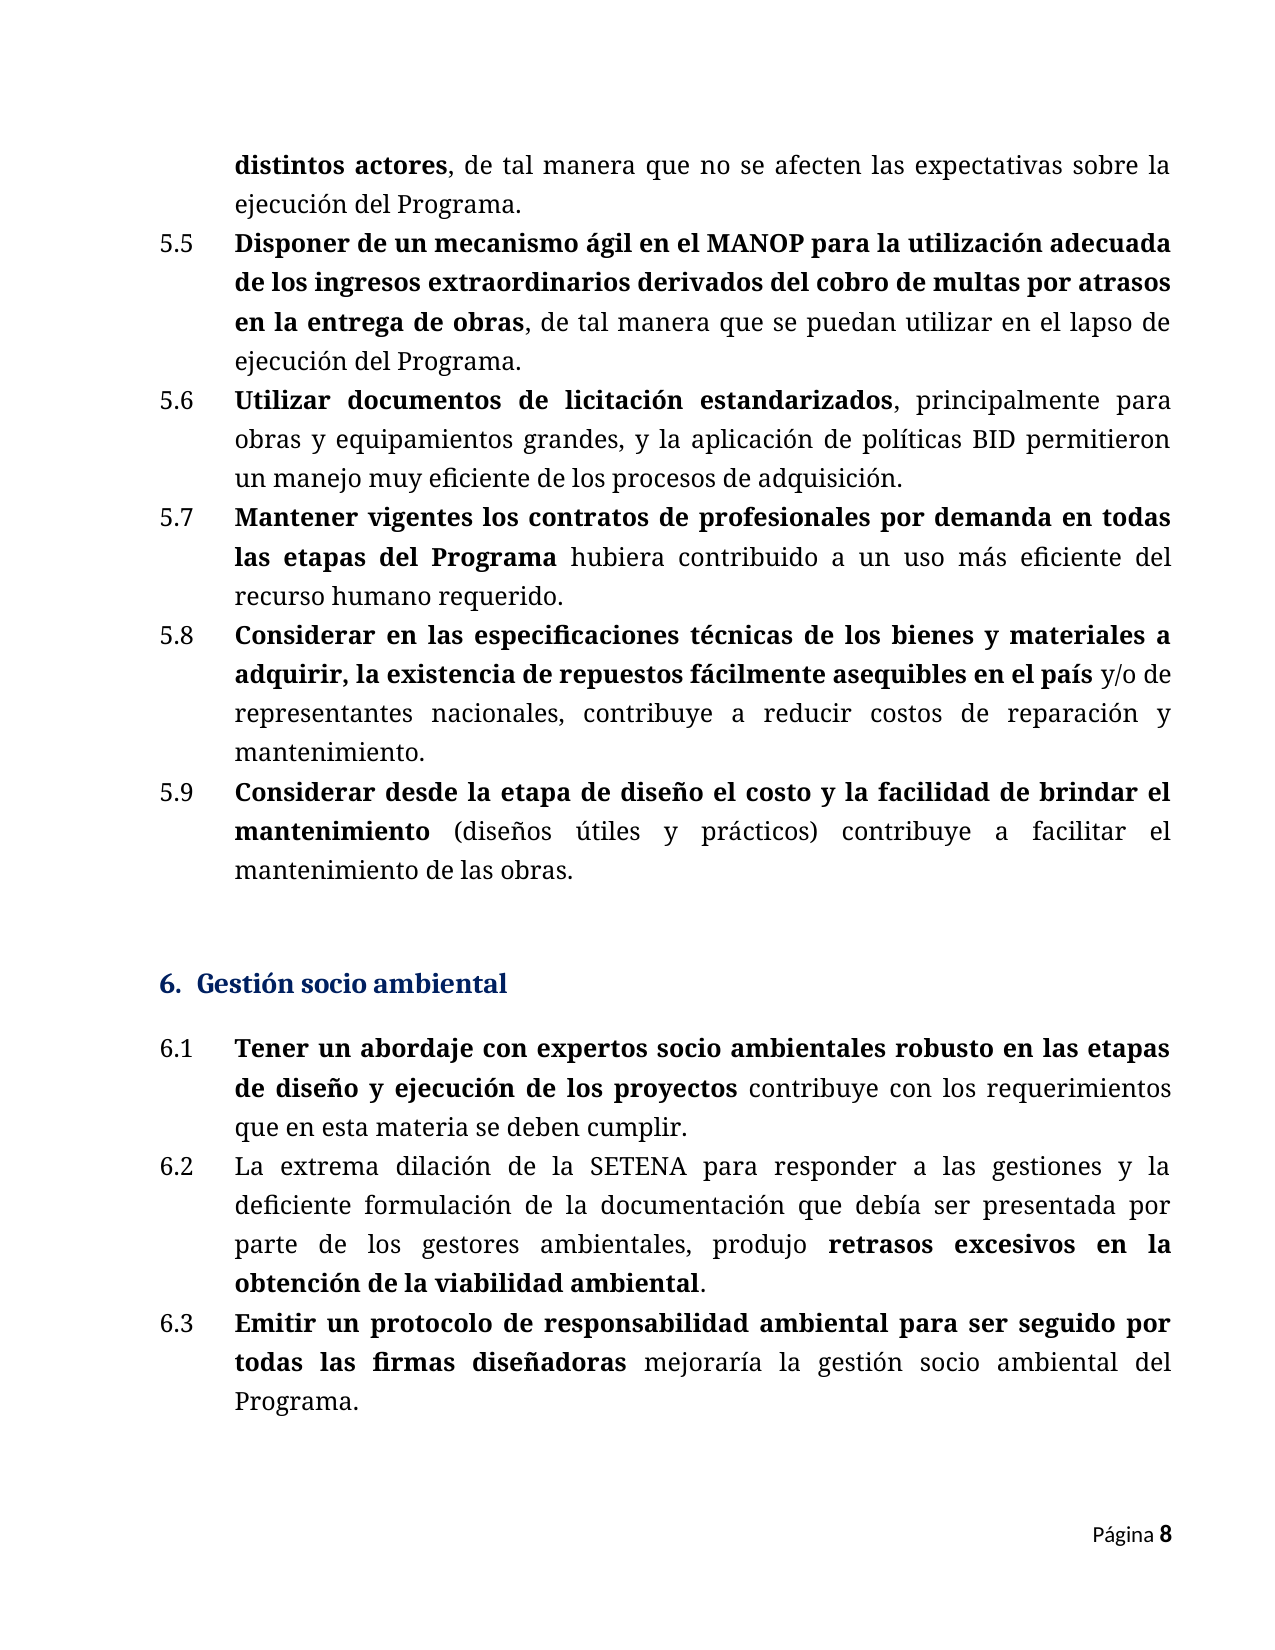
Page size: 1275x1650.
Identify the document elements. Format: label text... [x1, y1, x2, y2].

list Emitir un protocolo de responsabilidad ambiental para ser seguido por todas las firmas diseñadoras mejoraría la gestión socio ambiental del Programa. [159, 1305, 1172, 1418]
list Disponer de un mecanismo ágil en el MANOP para la utilización adecuada de los ingresos extraordinarios derivados del cobro de multas por atrasos en la entrega de obras, de tal manera que se puedan utilizar en el lapso de ejecución del Programa. [159, 226, 1172, 377]
subtitle Gestión socio ambiental [159, 967, 1172, 1001]
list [159, 148, 1172, 221]
list Tener un abordaje con expertos socio ambientales robusto en las etapas de diseño y ejecución de los proyectos contribuye con los requerimientos que en esta materia se deben cumplir. [159, 1031, 1172, 1143]
list Mantener vigentes los contratos de profesionales por demanda en todas las etapas del Programa hubiera contribuido a un uso más eficiente del recurso humano requerido. [159, 500, 1172, 612]
list Considerar en las especificaciones técnicas de los bienes y materiales a adquirir, la existencia de repuestos fácilmente asequibles en el país y/o de representantes nacionales, contribuye a reducir costos de reparación y mantenimiento. [159, 618, 1172, 769]
list Utilizar documentos de licitación estandarizados, principalmente para obras y equipamientos grandes, y la aplicación de políticas BID permitieron un manejo muy eficiente de los procesos de adquisición. [159, 383, 1172, 495]
list Considerar desde la etapa de diseño el costo y la facilidad de brindar el mantenimiento (diseños útiles y prácticos) contribuye a facilitar el mantenimiento de las obras. [159, 774, 1172, 887]
list La extrema dilación de la SETENA para responder a las gestiones y la deficiente formulación de la documentación que debía ser presentada por parte de los gestores ambientales, produjo retrasos excesivos en la obtención de la viabilidad ambiental. [159, 1148, 1172, 1300]
